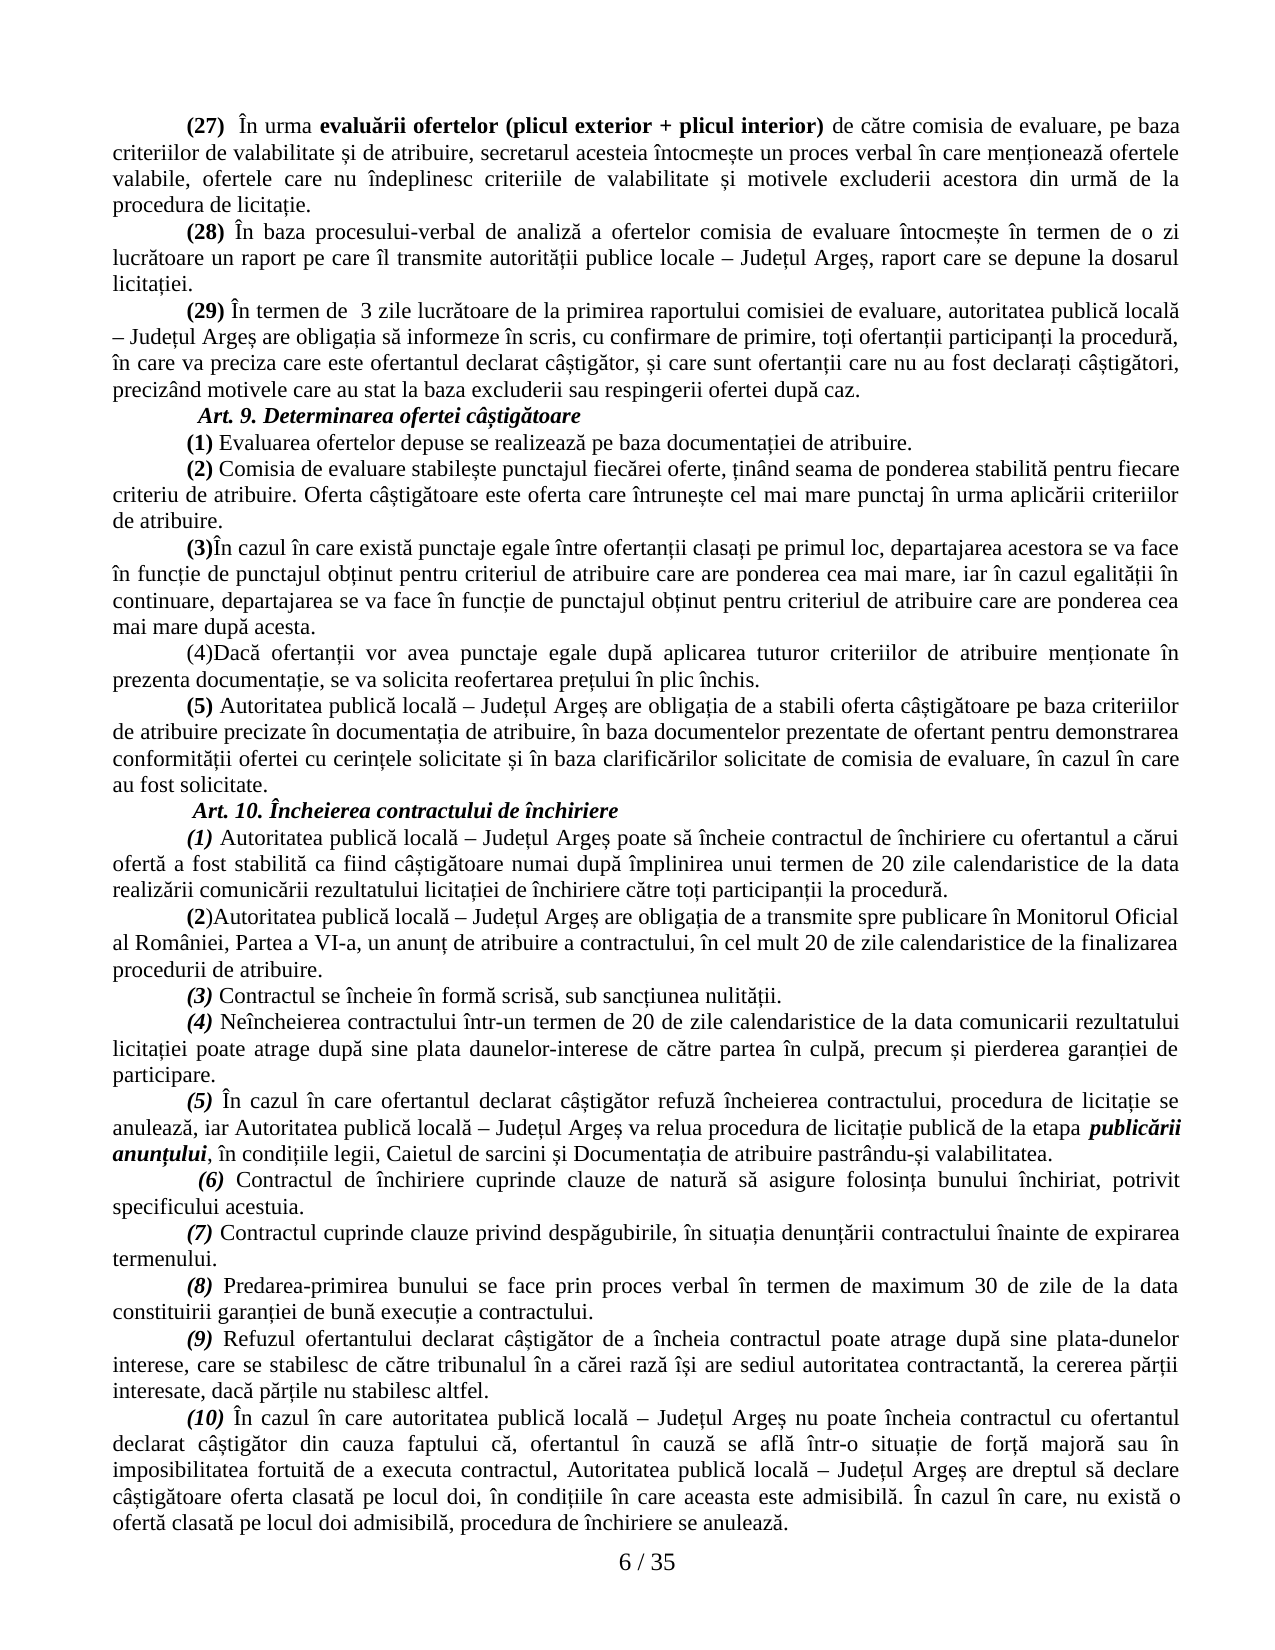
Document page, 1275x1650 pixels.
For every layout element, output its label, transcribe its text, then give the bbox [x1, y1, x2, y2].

text (5) În cazul în care ofertantul declarat câștigător refuză încheierea contractului, procedura de licitație se anulează, iar Autoritatea publică locală – Județul Argeș va relua procedura de licitație publică de la etapa publicării anunțului, în condițiile legii, Caietul de sarcini și Documentația de atribuire pastrându-și valabilitatea. [112, 1087, 1181, 1166]
text (28) În baza procesului-verbal de analiză a ofertelor comisia de evaluare întocmește în termen de o zi lucrătoare un raport pe care îl transmite autorității publice locale – Județul Argeș, raport care se depune la dosarul licitației. [112, 218, 1181, 297]
text (6) Contractul de închiriere cuprinde clauze de natură să asigure folosința bunului închiriat, potrivit specificului acestuia. [112, 1166, 1181, 1219]
text (3)În cazul în care există punctaje egale între ofertanții clasați pe primul loc, departajarea acestora se va face în funcție de punctajul obținut pentru criteriul de atribuire care are ponderea cea mai mare, iar în cazul egalității în continuare, departajarea se va face în funcție de punctajul obținut pentru criteriul de atribuire care are ponderea cea mai mare după acesta. [112, 534, 1181, 639]
text (7) Contractul cuprinde clauze privind despăgubirile, în situația denunțării contractului înainte de expirarea termenului. [112, 1219, 1181, 1272]
text (4)Dacă ofertanții vor avea punctaje egale după aplicarea tuturor criteriilor de atribuire menționate în prezenta documentație, se va solicita reofertarea prețului în plic închis. [112, 639, 1181, 692]
text (1) Autoritatea publică locală – Județul Argeș poate să încheie contractul de închiriere cu ofertantul a cărui ofertă a fost stabilită ca fiind câștigătoare numai după împlinirea unui termen de 20 zile calendaristice de la data realizării comunicării rezultatului licitației de închiriere către toți participanții la procedură. [112, 824, 1181, 903]
text (5) Autoritatea publică locală – Județul Argeș are obligația de a stabili oferta câștigătoare pe baza criteriilor de atribuire precizate în documentația de atribuire, în baza documentelor prezentate de ofertant pentru demonstrarea conformității ofertei cu cerințele solicitate și în baza clarificărilor solicitate de comisia de evaluare, în cazul în care au fost solicitate. [112, 692, 1181, 797]
text (27) În urma evaluării ofertelor (plicul exterior + plicul interior) de către comisia de evaluare, pe baza criteriilor de valabilitate și de atribuire, secretarul acesteia întocmește un proces verbal în care menționează ofertele valabile, ofertele care nu îndeplinesc criteriile de valabilitate și motivele excluderii acestora din urmă de la procedura de licitație. [112, 112, 1181, 218]
text (8) Predarea-primirea bunului se face prin proces verbal în termen de maximum 30 de zile de la data constituirii garanției de bună execuție a contractului. [112, 1272, 1181, 1324]
text Art. 10. Încheierea contractului de închiriere [112, 797, 1181, 824]
text (29) În termen de 3 zile lucrătoare de la primirea raportului comisiei de evaluare, autoritatea publică locală – Județul Argeș are obligația să informeze în scris, cu confirmare de primire, toți ofertanții participanți la procedură, în care va preciza care este ofertantul declarat câștigător, și care sunt ofertanții care nu au fost declarați câștigători, precizând motivele care au stat la baza excluderii sau respingerii ofertei după caz. [112, 297, 1181, 402]
text (10) În cazul în care autoritatea publică locală – Județul Argeș nu poate încheia contractul cu ofertantul declarat câștigător din cauza faptului că, ofertantul în cauză se află într-o situație de forță majoră sau în imposibilitatea fortuită de a executa contractul, Autoritatea publică locală – Județul Argeș are dreptul să declare câștigătoare oferta clasată pe locul doi, în condițiile în care aceasta este admisibilă. În cazul în care, nu există o ofertă clasată pe locul doi admisibilă, procedura de închiriere se anulează. [112, 1404, 1181, 1535]
text (3) Contractul se încheie în formă scrisă, sub sancțiunea nulității. [112, 982, 1181, 1008]
text (9) Refuzul ofertantului declarat câștigător de a încheia contractul poate atrage după sine plata-dunelor interese, care se stabilesc de către tribunalul în a cărei rază își are sediul autoritatea contractantă, la cererea părții interesate, dacă părțile nu stabilesc altfel. [112, 1324, 1181, 1404]
text (1) Evaluarea ofertelor depuse se realizează pe baza documentației de atribuire. [112, 428, 1181, 455]
text (2)Autoritatea publică locală – Județul Argeș are obligația de a transmite spre publicare în Monitorul Oficial al României, Partea a VI-a, un anunț de atribuire a contractului, în cel mult 20 de zile calendaristice de la finalizarea procedurii de atribuire. [112, 903, 1181, 982]
text (2) Comisia de evaluare stabilește punctajul fiecărei oferte, ținând seama de ponderea stabilită pentru fiecare criteriu de atribuire. Oferta câștigătoare este oferta care întrunește cel mai mare punctaj în urma aplicării criteriilor de atribuire. [112, 455, 1181, 534]
text (4) Neîncheierea contractului într-un termen de 20 de zile calendaristice de la data comunicarii rezultatului licitației poate atrage după sine plata daunelor-interese de către partea în culpă, precum și pierderea garanției de participare. [112, 1008, 1181, 1087]
text Art. 9. Determinarea ofertei câștigătoare [112, 402, 1181, 428]
